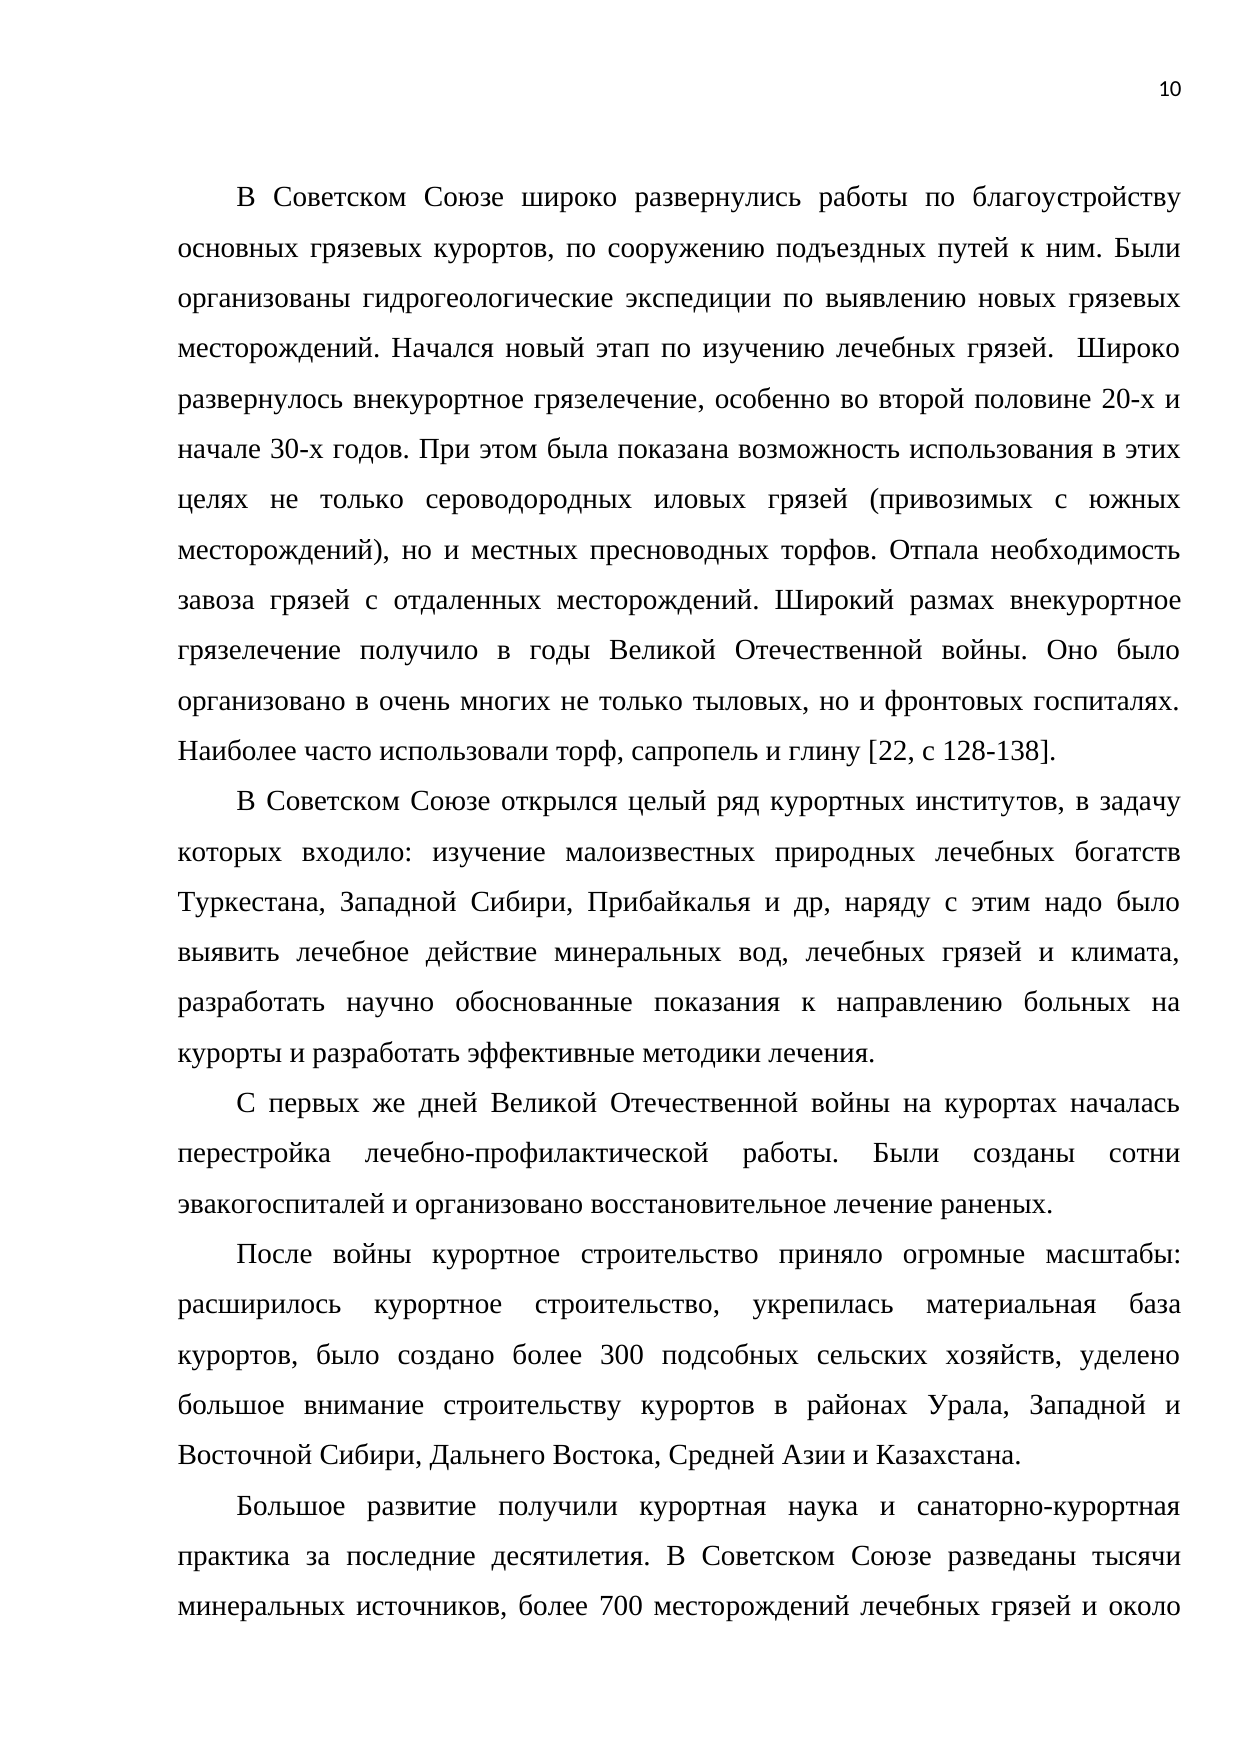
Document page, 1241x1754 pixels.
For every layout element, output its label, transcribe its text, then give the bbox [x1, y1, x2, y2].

text С первых же дней Великой Отечественной войны на курортах началась перестройка лечебно-профилактической работы. Были созданы сотни эвакогоспиталей и организовано восстановительное лечение раненых. [177, 1085, 1181, 1219]
text В Советском Союзе широко развернулись работы по благоустройству основных грязевых курортов, по сооружению подъездных путей к ним. Были организованы гидрогеологические экспедиции по выявлению новых грязевых месторождений. Начался новый этап по изучению лечебных грязей. Широко развернулось внекурортное грязелечение, особенно во второй половине 20-х и начале 30-х годов. При этом была показана возможность использования в этих целях не только сероводородных иловых грязей (привозимых с южных месторождений), но и местных пресноводных торфов. Отпала необходимость завоза грязей с отдаленных месторождений. Широкий размах внекурортное грязелечение получило в годы Великой Отечественной войны. Оно было организовано в очень многих не только тыловых, но и фронтовых госпиталях. Наиболее часто использовали торф, сапропель и глину [22, с 128-138]. [177, 179, 1181, 767]
text После войны курортное строительство приняло огромные масштабы: расширилось курортное строительство, укрепилась материальная база курортов, было создано более 300 подсобных сельских хозяйств, уделено большое внимание строительству курортов в районах Урала, Западной и Восточной Сибири, Дальнего Востока, Средней Азии и Казахстана. [177, 1236, 1181, 1471]
text В Советском Союзе открылся целый ряд курортных институтов, в задачу которых входило: изучение малоизвестных природных лечебных богатств Туркестана, Западной Сибири, Прибайкалья и др, наряду с этим надо было выявить лечебное действие минеральных вод, лечебных грязей и климата, разработать научно обоснованные показания к направлению больных на курорты и разработать эффективные методики лечения. [177, 783, 1181, 1068]
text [177, 1488, 1181, 1622]
